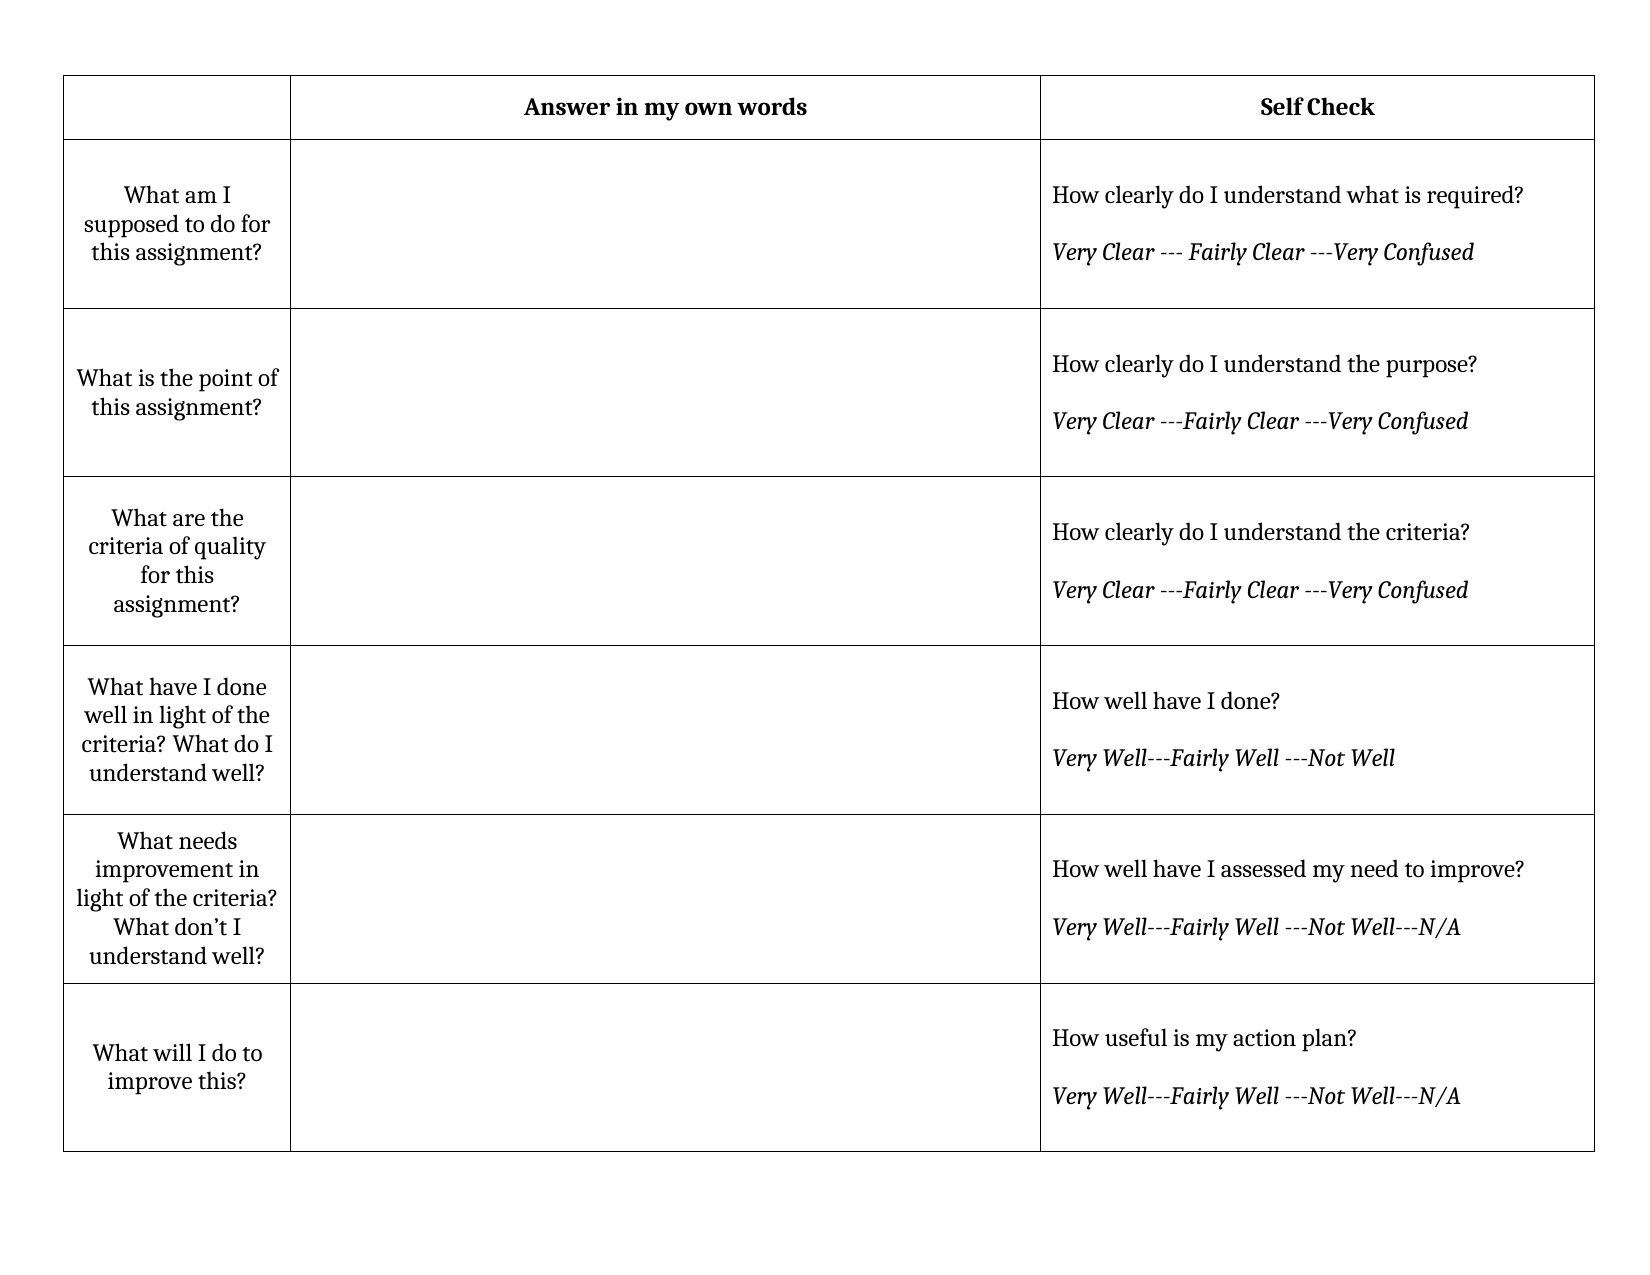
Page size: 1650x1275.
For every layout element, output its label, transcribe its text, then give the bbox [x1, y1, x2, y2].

table_header Self Check [1041, 76, 1594, 139]
table_cell How well have I done? Very Well---Fairly Well ---Not Well [1041, 646, 1594, 814]
table_cell How clearly do I understand the criteria? Very Clear ---Fairly Clear ---Very Confused [1041, 477, 1594, 645]
table_cell [291, 815, 1040, 982]
table_cell [291, 984, 1040, 1151]
table_cell What have I done well in light of the criteria? What do I understand well? [64, 646, 290, 814]
table_cell How useful is my action plan? Very Well---Fairly Well ---Not Well---N/A [1041, 984, 1594, 1151]
table_cell What is the point of this assignment? [64, 309, 290, 476]
table_cell How clearly do I understand the purpose? Very Clear ---Fairly Clear ---Very Confused [1041, 309, 1594, 476]
table_cell [291, 309, 1040, 476]
table_cell How clearly do I understand what is required? Very Clear --- Fairly Clear ---Very Confused [1041, 140, 1594, 308]
table_header [64, 76, 290, 139]
table_cell [291, 477, 1040, 645]
table_cell What am I supposed to do for this assignment? [64, 140, 290, 308]
table_cell What will I do to improve this? [64, 984, 290, 1151]
table_header Answer in my own words [291, 76, 1040, 139]
table_cell How well have I assessed my need to improve? Very Well---Fairly Well ---Not Well---N/A [1041, 815, 1594, 982]
table_cell [291, 646, 1040, 814]
table_cell What are the criteria of quality for this assignment? [64, 477, 290, 645]
table_cell What needs improvement in light of the criteria? What don’t I understand well? [64, 815, 290, 982]
table_cell [291, 140, 1040, 308]
